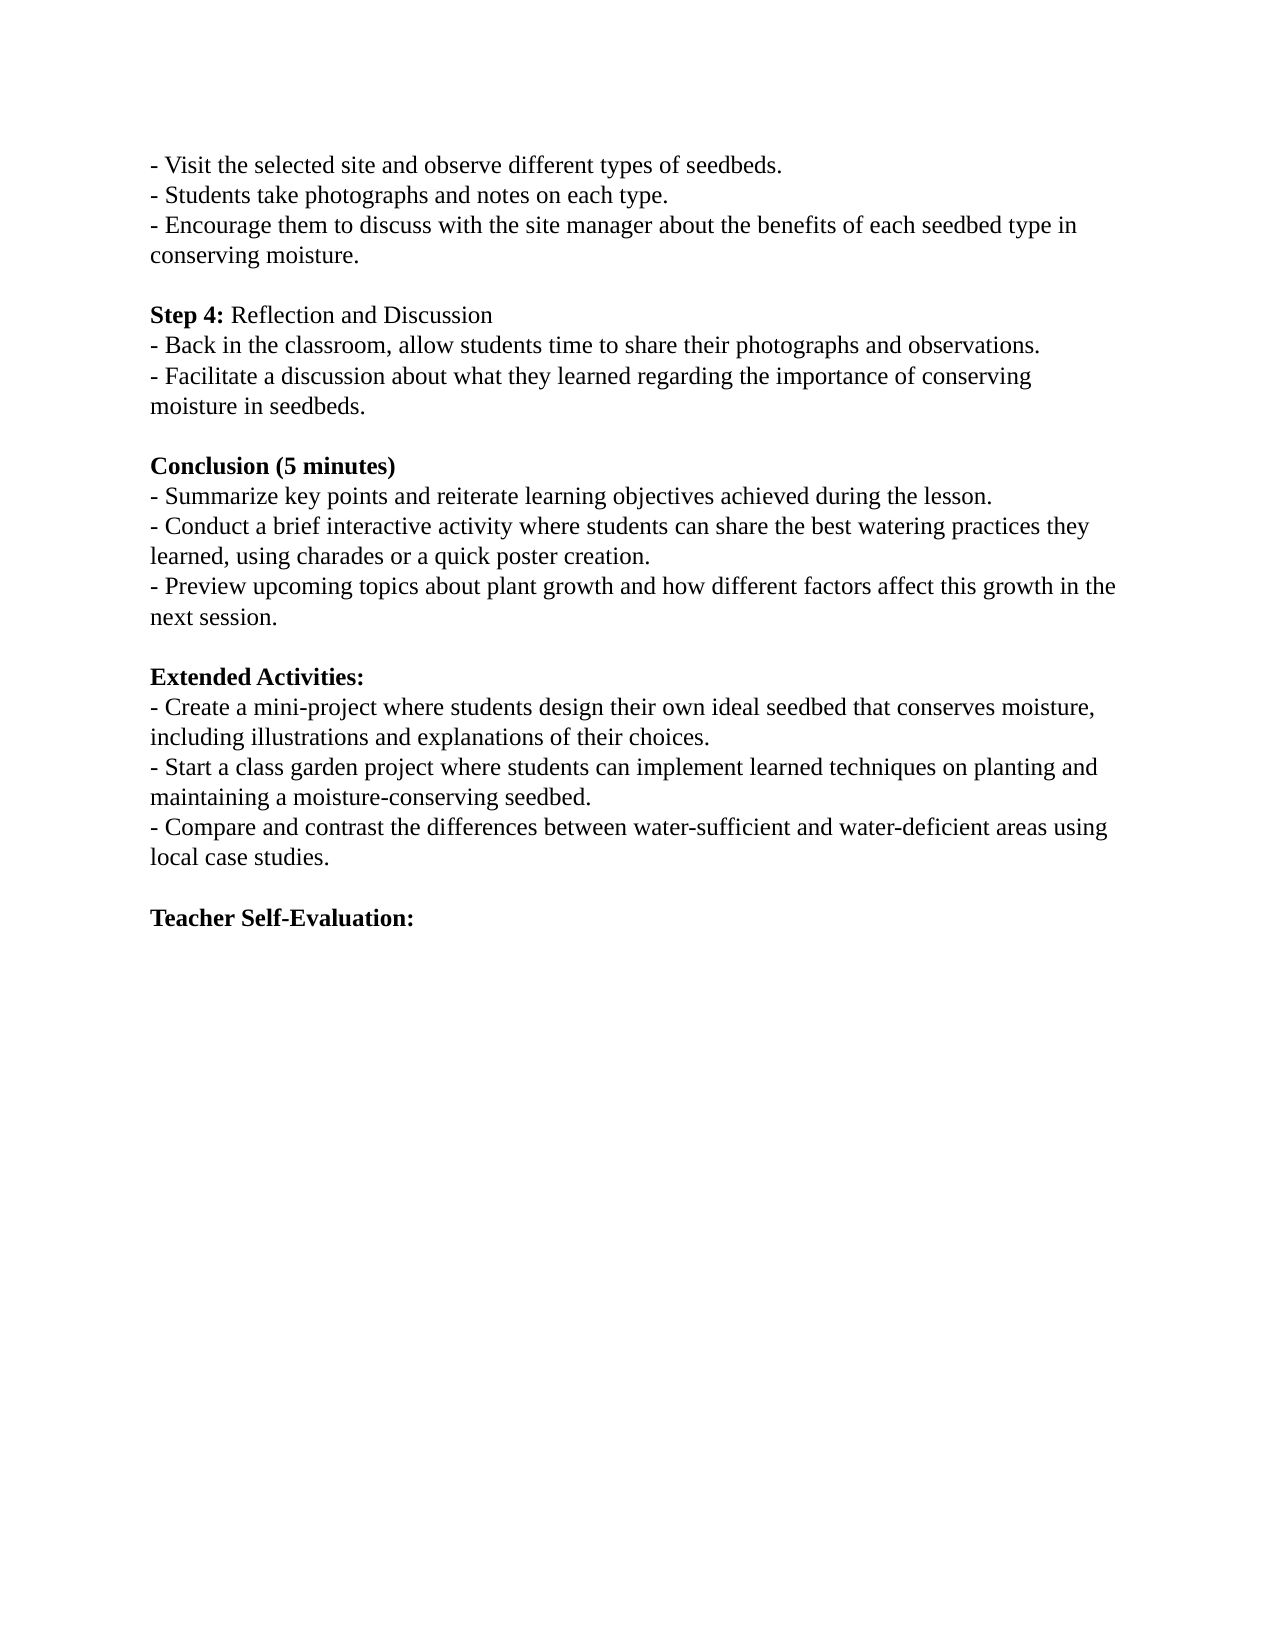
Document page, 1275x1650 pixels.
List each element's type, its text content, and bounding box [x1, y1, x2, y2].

text - Back in the classroom, allow students time to share their photographs and observations. [150, 331, 1125, 359]
text - Facilitate a discussion about what they learned regarding the importance of conserving moisture in seedbeds. [150, 361, 1125, 419]
text - Summarize key points and reiterate learning objectives achieved during the lesson. [150, 481, 1125, 510]
text - Compare and contrast the differences between water-sufficient and water-deficient areas using local case studies. [150, 812, 1125, 871]
text - Visit the selected site and observe different types of seedbeds. [150, 150, 1125, 179]
text - Conduct a brief interactive activity where students can share the best watering practices they learned, using charades or a quick poster creation. [150, 511, 1125, 570]
text Teacher Self-Evaluation: [150, 903, 1125, 931]
text Step 4: Reflection and Discussion [150, 301, 1125, 329]
text - Start a class garden project where students can implement learned techniques on planting and maintaining a moisture-conserving seedbed. [150, 752, 1125, 811]
text Extended Activities: [150, 662, 1125, 691]
text Conclusion (5 minutes) [150, 451, 1125, 480]
text - Preview upcoming topics about plant growth and how different factors affect this growth in the next session. [150, 571, 1125, 630]
text - Create a mini-project where students design their own ideal seedbed that conserves moisture, including illustrations and explanations of their choices. [150, 692, 1125, 751]
text - Students take photographs and notes on each type. [150, 180, 1125, 209]
text - Encourage them to discuss with the site manager about the benefits of each seedbed type in conserving moisture. [150, 210, 1125, 269]
